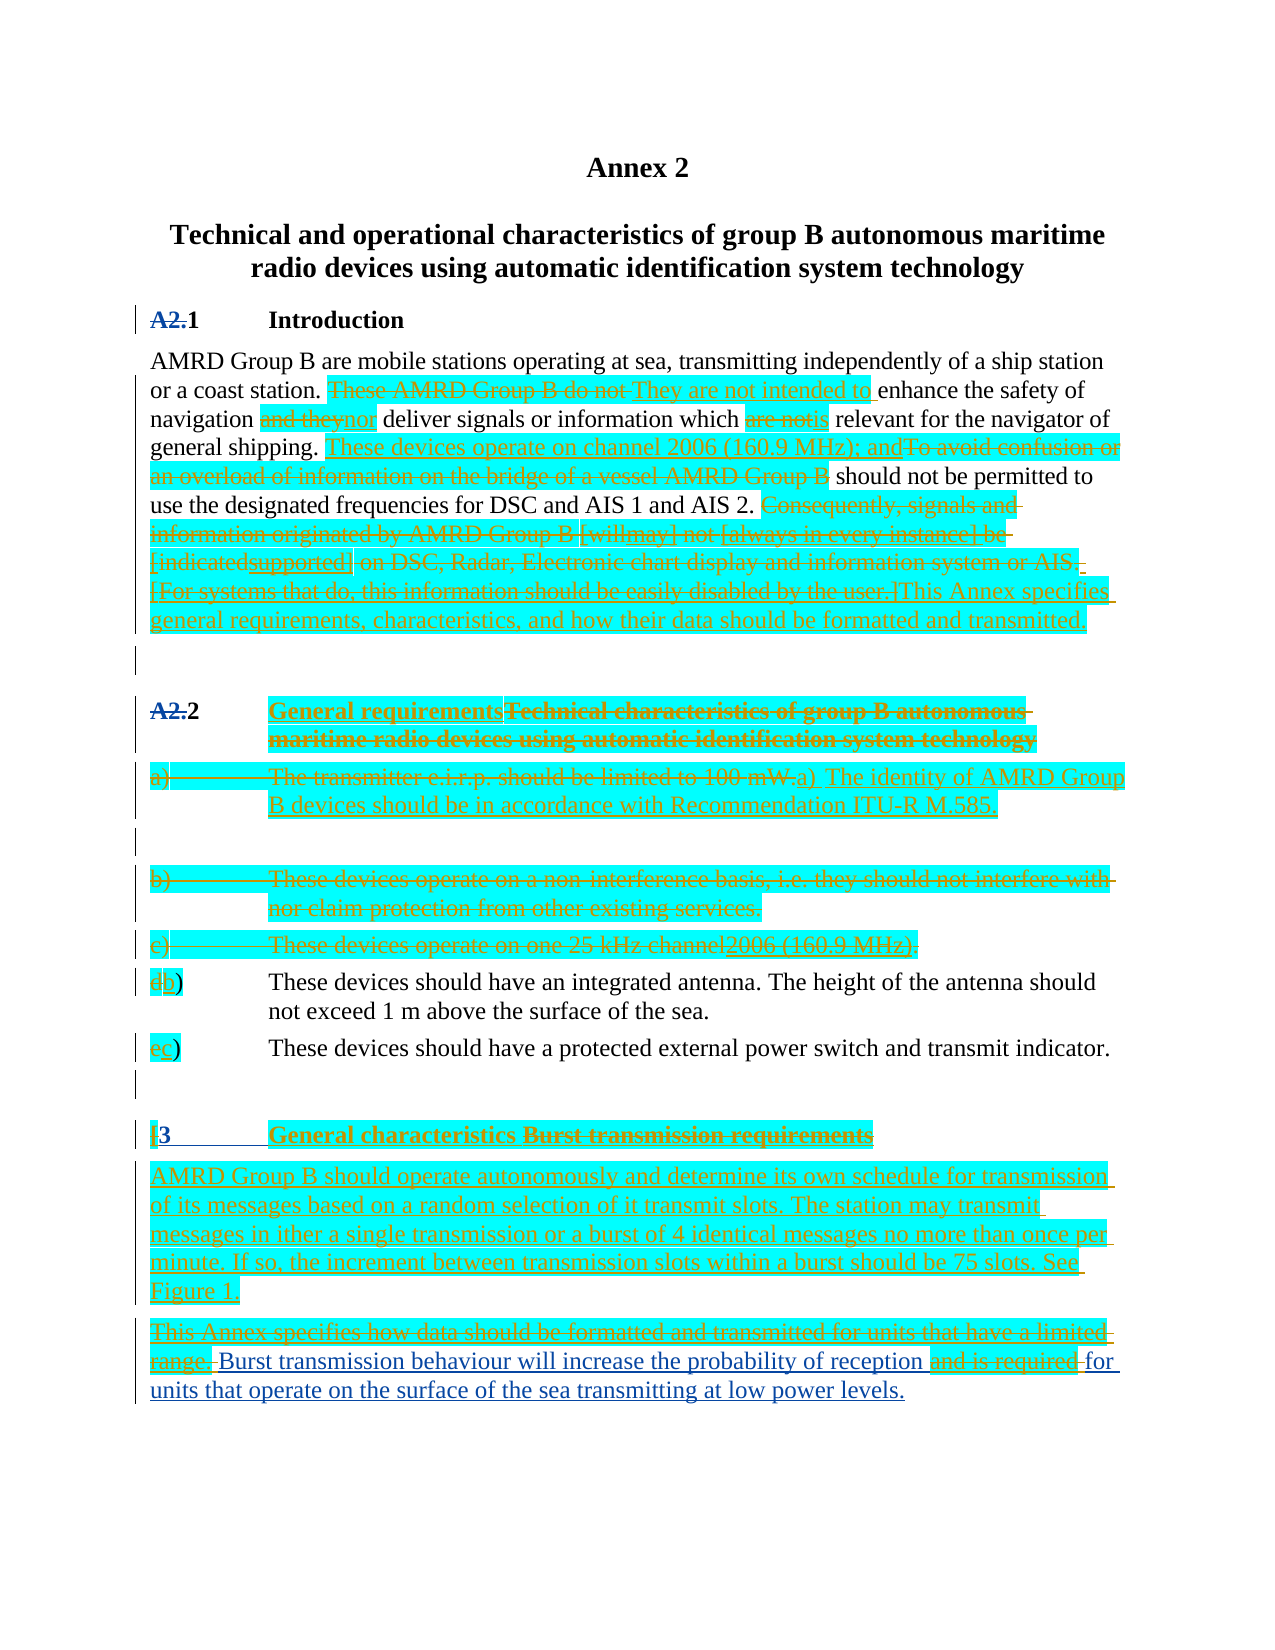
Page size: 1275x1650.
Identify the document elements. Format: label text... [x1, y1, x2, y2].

text ) These devices should have an integrated antenna. The height of the antenna should not exceed 1 m above the surface of the sea. [150, 967, 1125, 1025]
subtitle 2 [809, 696, 1125, 753]
subtitle 2 [150, 696, 808, 753]
text ) These devices should have a protected external power switch and transmit indicator. [181, 1033, 1125, 1062]
title Annex 2 Technical and operational characteristics of group B autonomous maritime radio devices using automatic identification system technology [150, 150, 1125, 284]
subtitle 1 Introduction [150, 305, 1125, 334]
text AMRD Group B are mobile stations operating at sea, transmitting independently of a ship station or a coast station. enhance the safety of navigation deliver signals or information which relevant for the navigator of general shipping. should not be permitted to use the designated frequencies for DSC and AIS 1 and AIS 2. [150, 346, 1125, 634]
